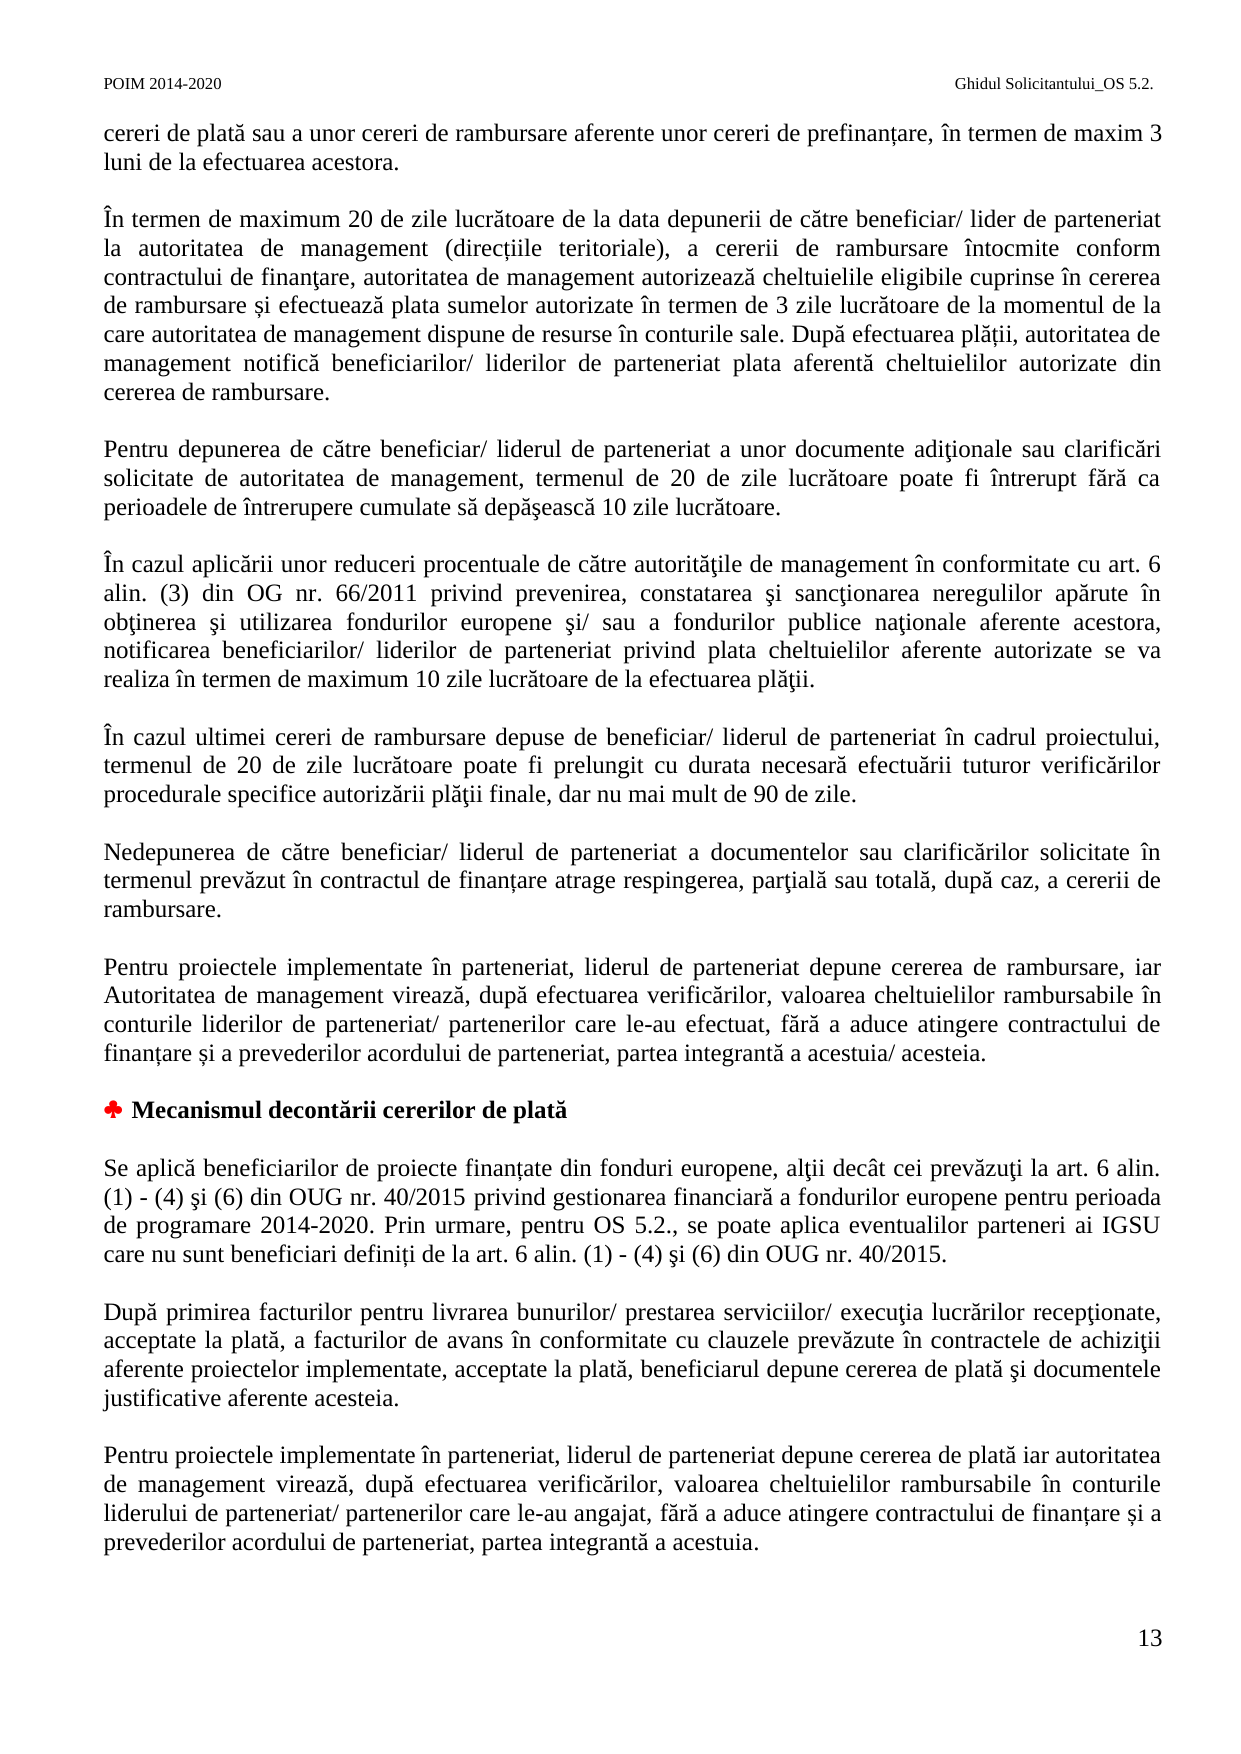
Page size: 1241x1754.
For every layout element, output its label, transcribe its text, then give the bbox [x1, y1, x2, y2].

list Pentru proiectele implementate în parteneriat, liderul de parteneriat depune cererea de plată iar autoritatea de management virează, după efectuarea verificărilor, valoarea cheltuielilor rambursabile în conturile liderului de parteneriat/ partenerilor care le-au angajat, fără a aduce atingere contractului de finanțare și a prevederilor acordului de parteneriat, partea integrantă a acestuia. [103, 1441, 1162, 1556]
list Mecanismul decontării cererilor de plată [103, 1096, 1162, 1124]
list Pentru proiectele implementate în parteneriat, liderul de parteneriat depune cererea de rambursare, iar Autoritatea de management virează, după efectuarea verificărilor, valoarea cheltuielilor rambursabile în conturile liderilor de parteneriat/ partenerilor care le-au efectuat, fără a aduce atingere contractului de finanțare și a prevederilor acordului de parteneriat, partea integrantă a acestuia/ acesteia. [103, 952, 1162, 1067]
list În cazul ultimei cereri de rambursare depuse de beneficiar/ liderul de parteneriat în cadrul proiectului, termenul de 20 de zile lucrătoare poate fi prelungit cu durata necesară efectuării tuturor verificărilor procedurale specifice autorizării plăţii finale, dar nu mai mult de 90 de zile. [103, 722, 1162, 808]
list Nedepunerea de către beneficiar/ liderul de parteneriat a documentelor sau clarificărilor solicitate în termenul prevăzut în contractul de finanțare atrage respingerea, parţială sau totală, după caz, a cererii de rambursare. [103, 837, 1162, 923]
list În cazul aplicării unor reduceri procentuale de către autorităţile de management în conformitate cu art. 6 alin. (3) din OG nr. 66/2011 privind prevenirea, constatarea şi sancţionarea neregulilor apărute în obţinerea şi utilizarea fondurilor europene şi/ sau a fondurilor publice naţionale aferente acestora, notificarea beneficiarilor/ liderilor de parteneriat privind plata cheltuielilor aferente autorizate se va realiza în termen de maximum 10 zile lucrătoare de la efectuarea plăţii. [103, 549, 1162, 693]
text După primirea facturilor pentru livrarea bunurilor/ prestarea serviciilor/ execuţia lucrărilor recepţionate, acceptate la plată, a facturilor de avans în conformitate cu clauzele prevăzute în contractele de achiziţii aferente proiectelor implementate, acceptate la plată, beneficiarul depune cererea de plată şi documentele justificative aferente acesteia. [103, 1297, 1162, 1412]
list Pentru depunerea de către beneficiar/ liderul de parteneriat a unor documente adiţionale sau clarificări solicitate de autoritatea de management, termenul de 20 de zile lucrătoare poate fi întrerupt fără ca perioadele de întrerupere cumulate să depăşească 10 zile lucrătoare. [103, 434, 1162, 521]
list În termen de maximum 20 de zile lucrătoare de la data depunerii de către beneficiar/ lider de parteneriat la autoritatea de management (direcțiile teritoriale), a cererii de rambursare întocmite conform contractului de finanţare, autoritatea de management autorizează cheltuielile eligibile cuprinse în cererea de rambursare și efectuează plata sumelor autorizate în termen de 3 zile lucrătoare de la momentul de la care autoritatea de management dispune de resurse în conturile sale. După efectuarea plății, autoritatea de management notifică beneficiarilor/ liderilor de parteneriat plata aferentă cheltuielilor autorizate din cererea de rambursare. [103, 204, 1162, 406]
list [103, 118, 1162, 176]
list Se aplică beneficiarilor de proiecte finanțate din fonduri europene, alţii decât cei prevăzuţi la art. 6 alin. (1) - (4) şi (6) din OUG nr. 40/2015 privind gestionarea financiară a fondurilor europene pentru perioada de programare 2014-2020. Prin urmare, pentru OS 5.2., se poate aplica eventualilor parteneri ai IGSU care nu sunt beneficiari definiți de la art. 6 alin. (1) - (4) şi (6) din OUG nr. 40/2015. [103, 1153, 1162, 1268]
